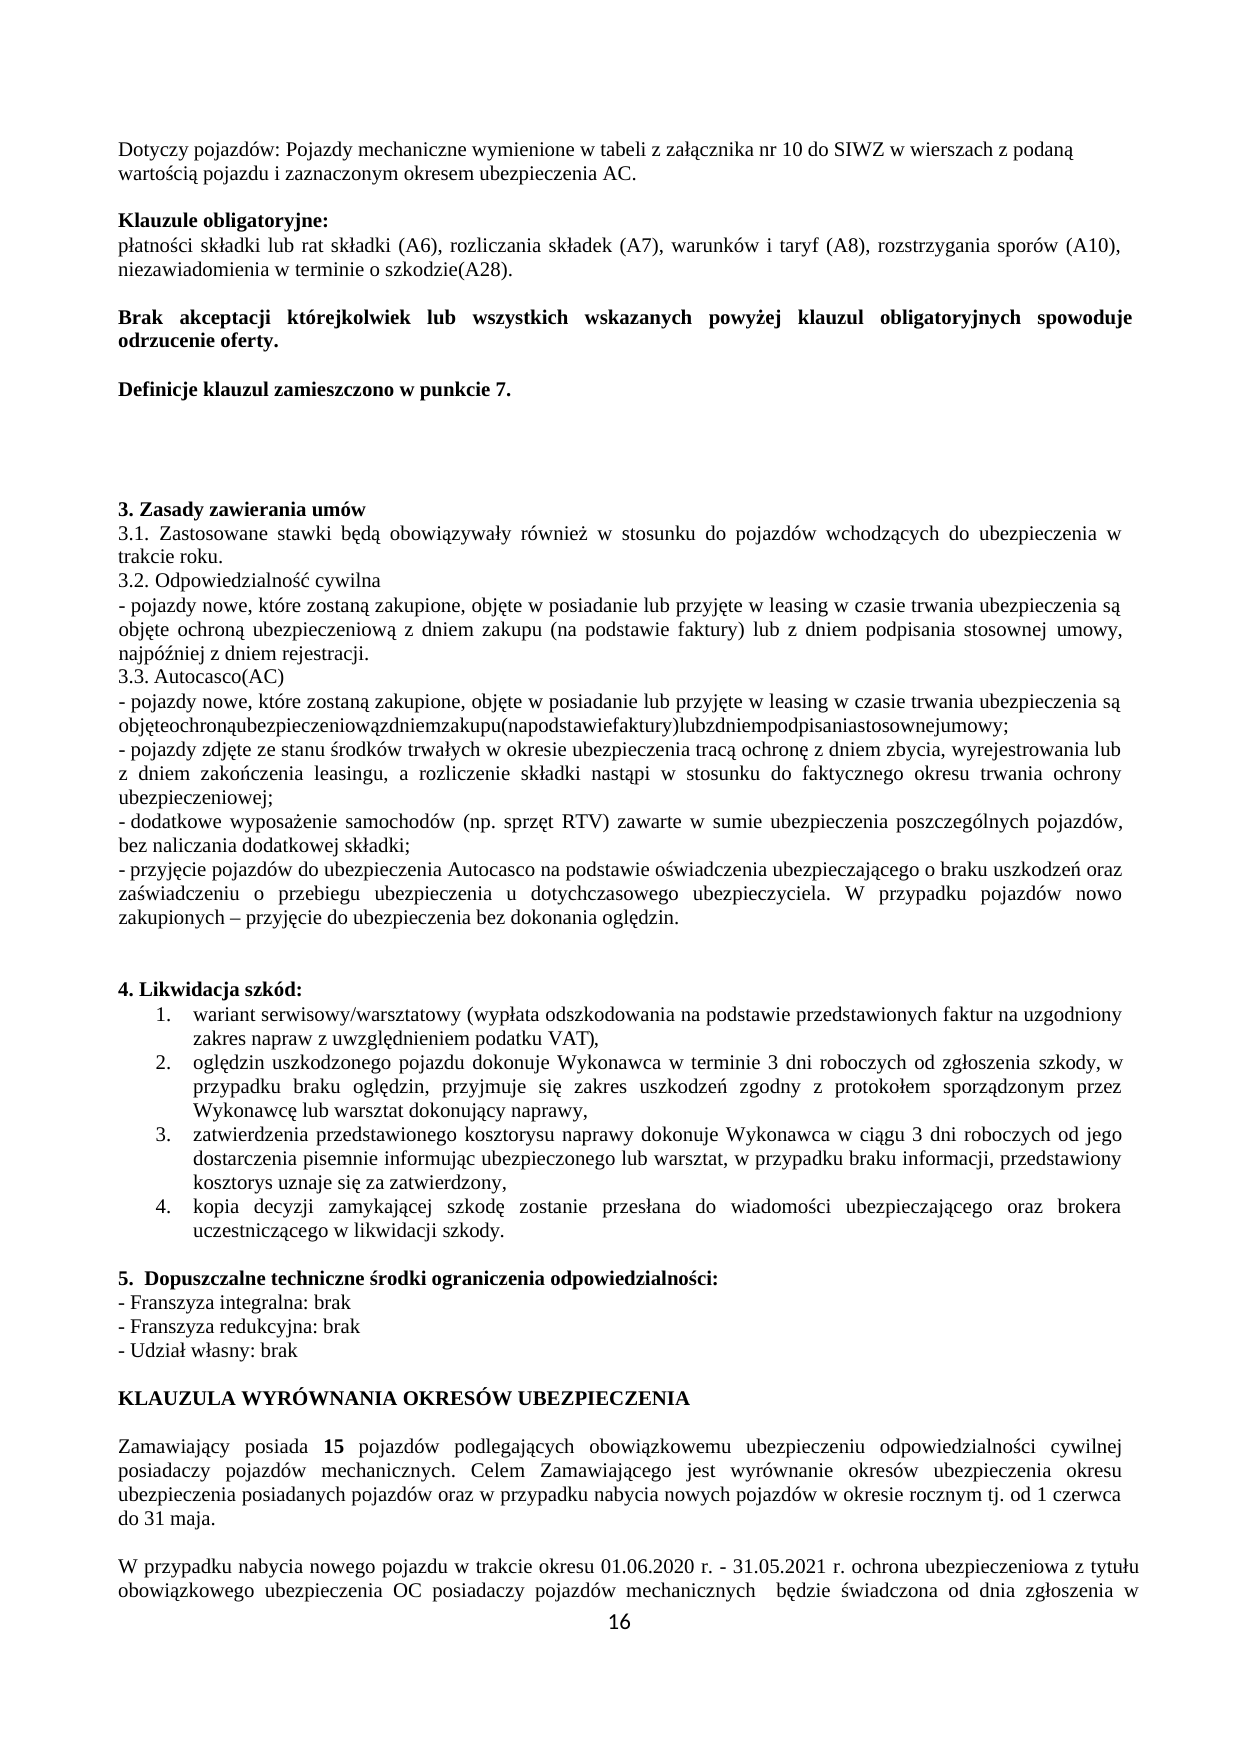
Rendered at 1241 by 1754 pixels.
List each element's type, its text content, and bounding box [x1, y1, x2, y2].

list przyjęcie pojazdów do ubezpieczenia Autocasco na podstawie oświadczenia ubezpieczającego o braku uszkodzeń oraz zaświadczeniu o przebiegu ubezpieczenia u dotychczasowego ubezpieczyciela. W przypadku pojazdów nowo zakupionych – przyjęcie do ubezpieczenia bez dokonania oględzin. [118, 857, 1123, 929]
list Zastosowane stawki będą obowiązywały również w stosunku do pojazdów wchodzących do ubezpieczenia w trakcie roku. [118, 521, 1123, 569]
list Franszyza redukcyjna: brak [118, 1314, 1134, 1338]
list pojazdy nowe, które zostaną zakupione, objęte w posiadanie lub przyjęte w leasing w czasie trwania ubezpieczenia są objęteochronąubezpieczeniowązdniemzakupu(napodstawiefaktury)lubzdniempodpisaniastosownejumowy; [118, 688, 1123, 737]
list kopia decyzji zamykającej szkodę zostanie przesłana do wiadomości ubezpieczającego oraz brokera uczestniczącego w likwidacji szkody. [155, 1194, 1123, 1242]
subtitle Brak akceptacji którejkolwiek lub wszystkich wskazanych powyżej klauzul obligatoryjnych spowoduje odrzucenie oferty. [118, 305, 1134, 353]
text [118, 1554, 1141, 1602]
subtitle Dopuszczalne techniczne środki ograniczenia odpowiedzialności: [118, 1266, 1134, 1290]
subtitle Zasady zawierania umów [118, 497, 1134, 521]
text KLAUZULA WYRÓWNANIA OKRESÓW UBEZPIECZENIA [118, 1386, 1123, 1410]
list zatwierdzenia przedstawionego kosztorysu naprawy dokonuje Wykonawca w ciągu 3 dni roboczych od jego dostarczenia pisemnie informując ubezpieczonego lub warsztat, w przypadku braku informacji, przedstawiony kosztorys uznaje się za zatwierdzony, [155, 1122, 1123, 1194]
text Dotyczy pojazdów: Pojazdy mechaniczne wymienione w tabeli z załącznika nr 10 do SIWZ w wierszach z podaną wartością pojazdu i zaznaczonym okresem ubezpieczenia AC. [118, 137, 1128, 185]
list dodatkowe wyposażenie samochodów (np. sprzęt RTV) zawarte w sumie ubezpieczenia poszczególnych pojazdów, bez naliczania dodatkowej składki; [118, 809, 1123, 857]
list oględzin uszkodzonego pojazdu dokonuje Wykonawca w terminie 3 dni roboczych od zgłoszenia szkody, w przypadku braku oględzin, przyjmuje się zakres uszkodzeń zgodny z protokołem sporządzonym przez Wykonawcę lub warsztat dokonujący naprawy, [155, 1049, 1123, 1122]
subtitle Likwidacja szkód: [118, 978, 1134, 1001]
list Autocasco(AC) [118, 665, 1134, 688]
list Odpowiedzialność cywilna [118, 569, 1134, 592]
subtitle Definicje klauzul zamieszczono w punkcie 7. [118, 377, 1134, 401]
list Udział własny: brak [118, 1338, 1134, 1362]
list pojazdy zdjęte ze stanu środków trwałych w okresie ubezpieczenia tracą ochronę z dniem zbycia, wyrejestrowania lub z dniem zakończenia leasingu, a rozliczenie składki nastąpi w stosunku do faktycznego okresu trwania ochrony ubezpieczeniowej; [118, 737, 1123, 809]
list Franszyza integralna: brak [118, 1290, 1134, 1314]
list wariant serwisowy/warsztatowy (wypłata odszkodowania na podstawie przedstawionych faktur na uzgodniony zakres napraw z uwzględnieniem podatku VAT), [155, 1001, 1123, 1049]
text płatności składki lub rat składki (A6), rozliczania składek (A7), warunków i taryf (A8), rozstrzygania sporów (A10), niezawiadomienia w terminie o szkodzie(A28). [118, 232, 1123, 281]
text Zamawiający posiada 15 pojazdów podlegających obowiązkowemu ubezpieczeniu odpowiedzialności cywilnej posiadaczy pojazdów mechanicznych. Celem Zamawiającego jest wyrównanie okresów ubezpieczenia okresu ubezpieczenia posiadanych pojazdów oraz w przypadku nabycia nowych pojazdów w okresie rocznym tj. od 1 czerwca do 31 maja. [118, 1434, 1123, 1530]
list pojazdy nowe, które zostaną zakupione, objęte w posiadanie lub przyjęte w leasing w czasie trwania ubezpieczenia są objęte ochroną ubezpieczeniową z dniem zakupu (na podstawie faktury) lub z dniem podpisania stosownej umowy, najpóźniej z dniem rejestracji. [118, 592, 1123, 665]
subtitle Klauzule obligatoryjne: [118, 209, 1134, 232]
